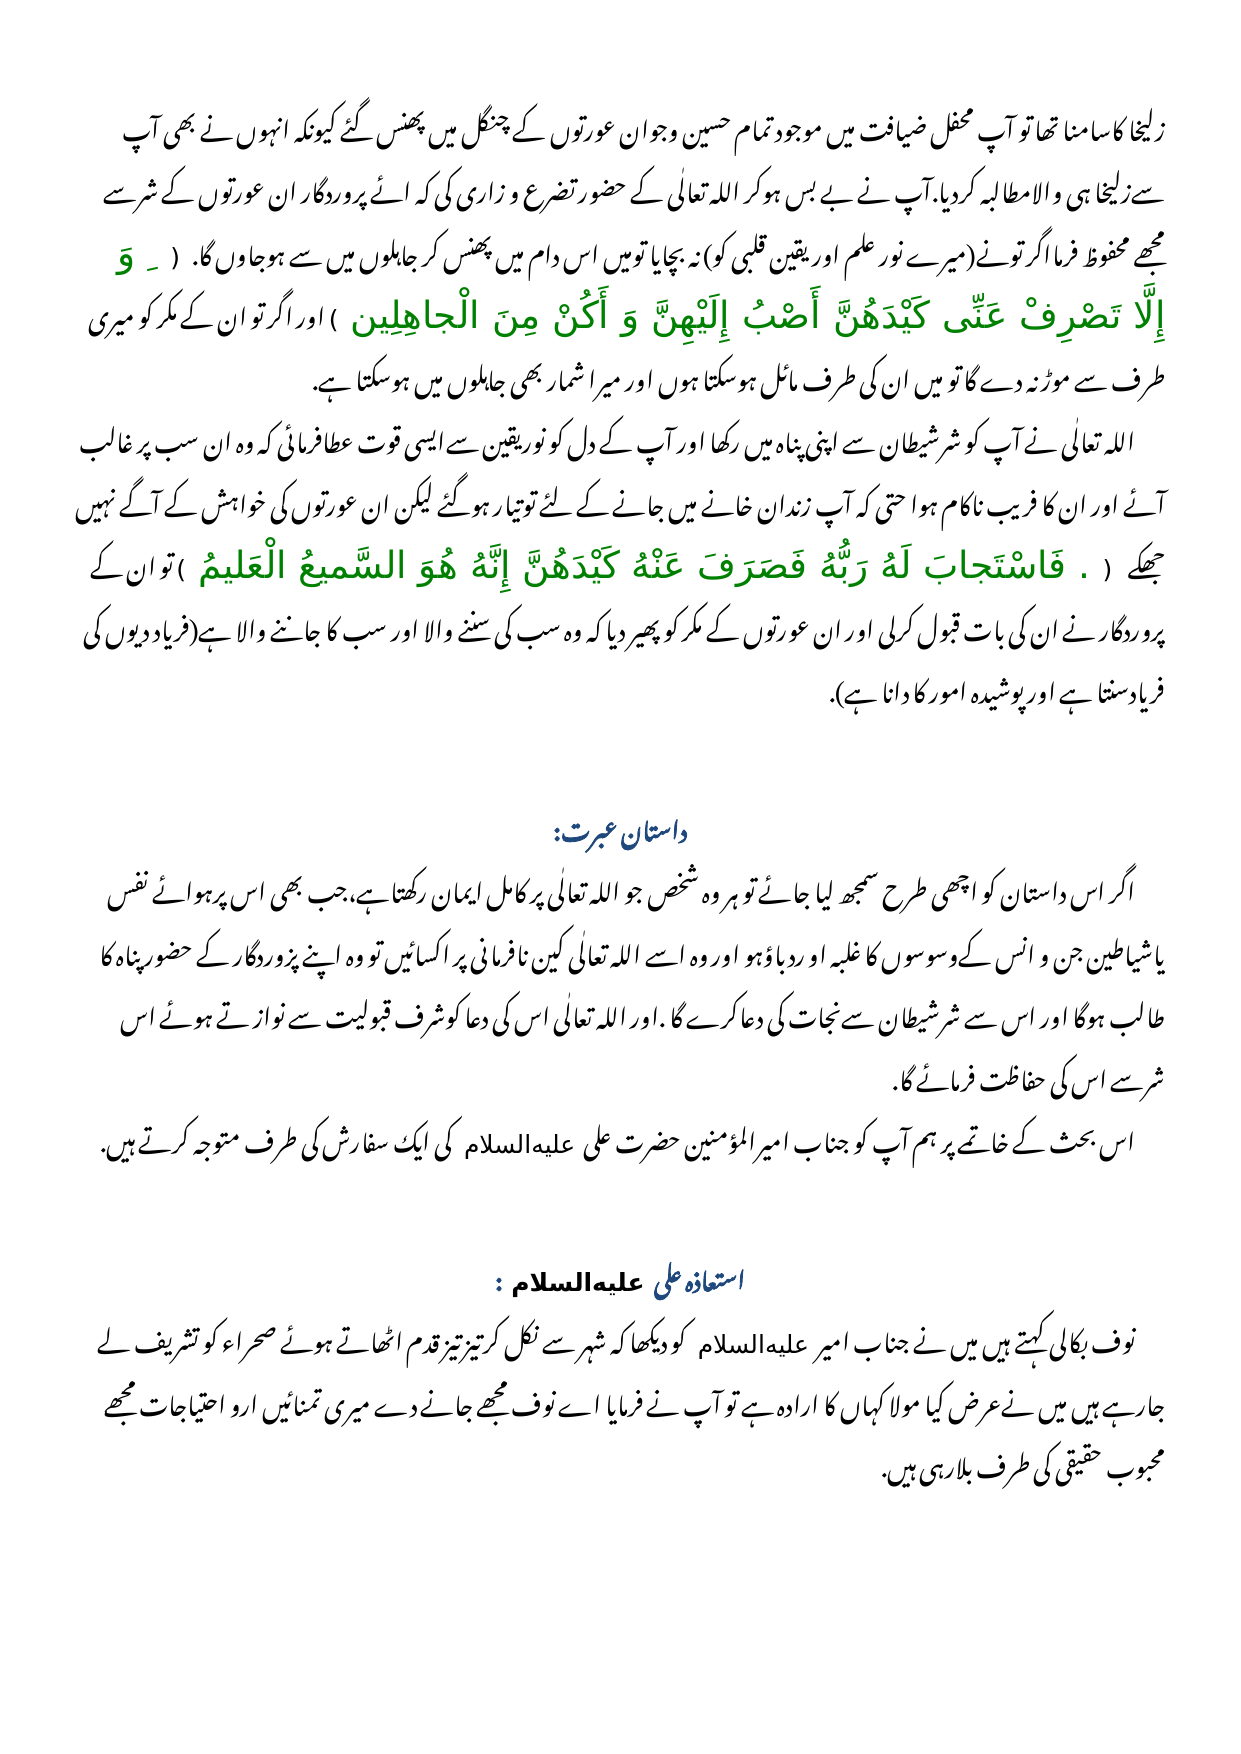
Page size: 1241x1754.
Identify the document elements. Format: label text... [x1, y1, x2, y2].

subtitle داستان عبرت: [75, 794, 1165, 856]
text اللہ تعالٰی نے آپ کو شرشیطان سے اپنی پناہ میں رکھا اور آپ کے دل کو نوریقین سے‌ایسی قوت عطافرمائی کہ وہ ان سب پر غالب آئے اور ان کا فریب ناکام ہوا حتی کہ آپ زندان خانے میں جانے کے لئے توتیار ہوگئے لیکن ان عورتوں کی خواہش کے آگے نہیں جھکے ( . فَاسْتَجابَ لَهُ رَبُّهُ فَصَرَفَ عَنْهُ كَيْدَهُنَّ إِنَّهُ هُوَ السَّمیعُ الْعَلیمُ ) تو ان کے پروردگار نے ان کی بات قبول کرلی اور ان عورتوں کے مکر کو پھیر دیا کہ وہ سب کی سننے والا اور سب کا جاننے والا ہے(فریاد دیوں کی فریادسنتا ہے اور پوشیدہ امور کا دانا ہے). [75, 406, 1165, 719]
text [75, 94, 1165, 406]
text اگر اس داستان کو اچھی طرح سمجھ لیا جائے تو ہر وہ شخص جو اللہ تعالٰی پر کامل ایمان رکھتاہے،جب بھی اس پرہوائے نفس یاشیاطین جن و انس کےوسوسوں کا غلبہ او ردباؤہو اور وہ اسے اللہ تعالٰی کین نافرمانی پر اکسائیں تو وہ اپنے پزوردگار کے حضور پناہ کا طالب ہوگا اور اس سے شرشیطان سےنجات کی دعاکرے گا .اور اللہ تعالٰی اس کی دعا کوشرف قبولیت سے نواز تے ہوئے اس شرسے اس کی حفاظت فرمائے گا. [75, 856, 1165, 1106]
subtitle استعاذہ علی عليه‌السلام : [75, 1244, 1165, 1306]
text نوف بکالی کہتے ہیں میں نے جناب امیر عليه‌السلام کو دیکھا کہ شہر سے نکل کرتیزتیز قدم اٹھاتے ہوئے صحراء کو تشریف لے جارہے ہیں میں نےعرض کیا مولا کہاں کا ارادہ ہے تو آپ نے فرمایا اے نوف مجھے جانے دے میری تمنائیں ارو احتیاجات مجھے محبوب حقیقی کی طرف بلارہی ہیں. [75, 1306, 1165, 1494]
text اس بحث کے خاتمے پر ہم آپ کو جناب امیرالمؤمنین حضرت علی عليه‌السلام کی ایک سفارش کی طرف متوجہ کرتے ہیں. [75, 1106, 1165, 1169]
